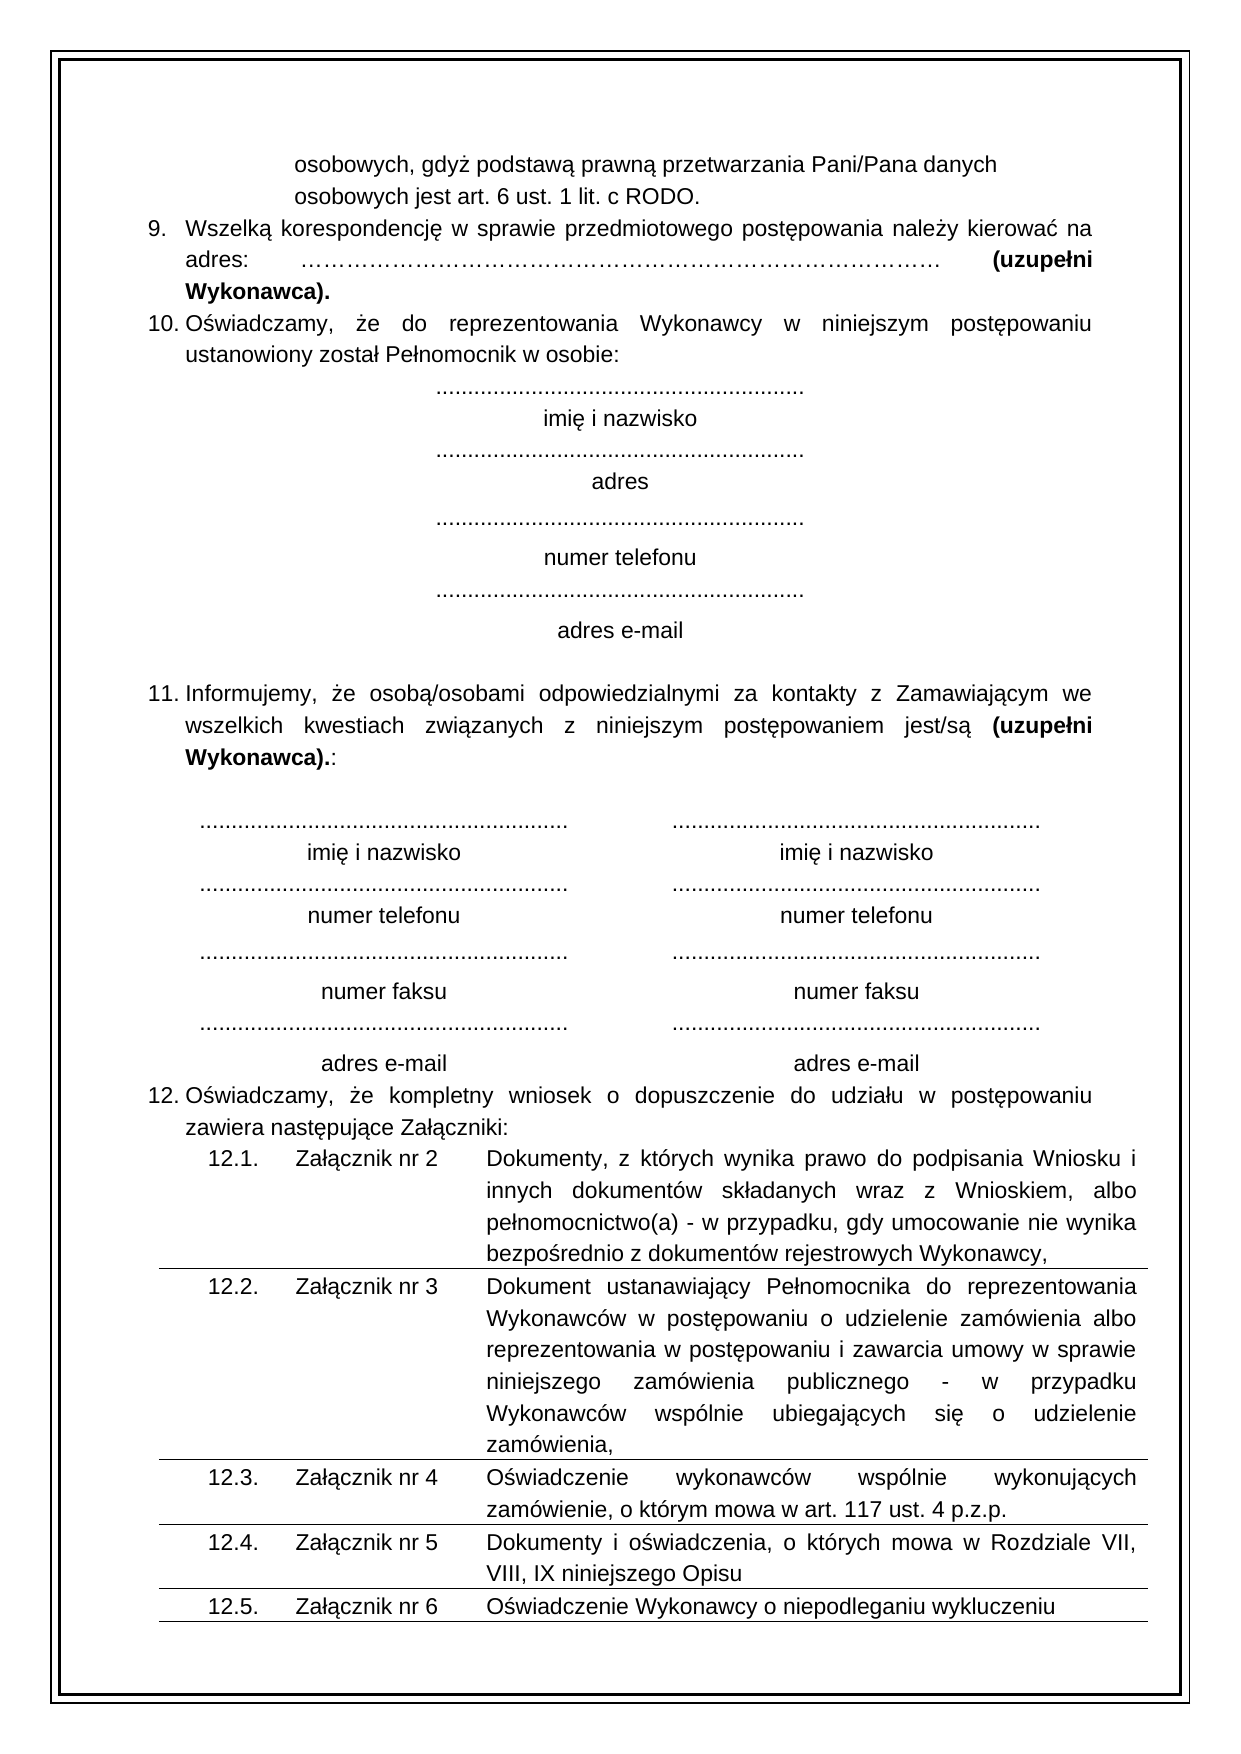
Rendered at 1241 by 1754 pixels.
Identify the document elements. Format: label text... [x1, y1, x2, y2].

table_cell .......................................................... [148, 934, 620, 974]
list Oświadczamy, że kompletny wniosek o dopuszczenie do udziału w postępowaniu zawiera następujące Załączniki: [148, 1078, 1093, 1142]
table_header .......................................................... [253, 369, 987, 401]
table_cell .......................................................... [620, 934, 1093, 974]
table_cell Dokument ustanawiający Pełnomocnika do reprezentowania Wykonawców w postępowaniu o udzielenie zamówienia albo reprezentowania w postępowaniu i zawarcia umowy w sprawie niniejszego zamówienia publicznego - w przypadku Wykonawców wspólnie ubiegających się o udzielenie zamówienia, [475, 1269, 1148, 1459]
table_cell imię i nazwisko [620, 835, 1093, 866]
table_cell numer faksu [620, 974, 1093, 1005]
table_cell Dokumenty i oświadczenia, o których mowa w Rozdziale VII, VIII, IX niniejszego Opisu [475, 1525, 1148, 1588]
table_cell [159, 1460, 284, 1524]
table_cell .......................................................... [148, 1005, 620, 1047]
table_cell Załącznik nr 4 [284, 1460, 475, 1524]
table_cell numer faksu [148, 974, 620, 1005]
table_cell imię i nazwisko [148, 835, 620, 866]
table_header .......................................................... [620, 803, 1093, 834]
table_cell .......................................................... [620, 866, 1093, 898]
table_cell Załącznik nr 3 [284, 1269, 475, 1459]
table_cell adres [253, 464, 987, 500]
table_cell Oświadczenie wykonawców wspólnie wykonujących zamówienie, o którym mowa w art. 117 ust. 4 p.z.p. [475, 1460, 1148, 1524]
table_cell Załącznik nr 5 [284, 1525, 475, 1588]
list Oświadczamy, że do reprezentowania Wykonawcy w niniejszym postępowaniu ustanowiony został Pełnomocnik w osobie: [148, 306, 1093, 369]
table_header [159, 1142, 284, 1268]
table_cell numer telefonu [620, 898, 1093, 934]
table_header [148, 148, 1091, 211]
table_cell .......................................................... [253, 572, 987, 613]
table_header Załącznik nr 2 [284, 1142, 475, 1268]
table_cell [159, 1589, 284, 1621]
table_cell .......................................................... [620, 1005, 1093, 1047]
table_cell adres e-mail [148, 1047, 620, 1078]
table_cell .......................................................... [148, 866, 620, 898]
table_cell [475, 1589, 1148, 1621]
list Informujemy, że osobą/osobami odpowiedzialnymi za kontakty z Zamawiającym we wszelkich kwestiach związanych z niniejszym postępowaniem jest/są (uzupełni Wykonawca).: [148, 676, 1093, 771]
list Wszelką korespondencję w sprawie przedmiotowego postępowania należy kierować na adres: ………………………………………………………………………… (uzupełni Wykonawca). [148, 211, 1093, 306]
table_cell adres e-mail [253, 613, 987, 644]
table_cell adres e-mail [620, 1047, 1093, 1078]
table_cell [159, 1525, 284, 1588]
table_cell numer telefonu [253, 540, 987, 572]
table_cell imię i nazwisko [253, 401, 987, 433]
table_cell Załącznik nr 6 [284, 1589, 475, 1621]
table_cell [159, 1269, 284, 1459]
table_header .......................................................... [148, 803, 620, 834]
table_header Dokumenty, z których wynika prawo do podpisania Wniosku i innych dokumentów składanych wraz z Wnioskiem, albo pełnomocnictwo(a) - w przypadku, gdy umocowanie nie wynika bezpośrednio z dokumentów rejestrowych Wykonawcy, [475, 1142, 1148, 1268]
table_cell .......................................................... [253, 500, 987, 540]
table_cell numer telefonu [148, 898, 620, 934]
table_cell .......................................................... [253, 433, 987, 464]
